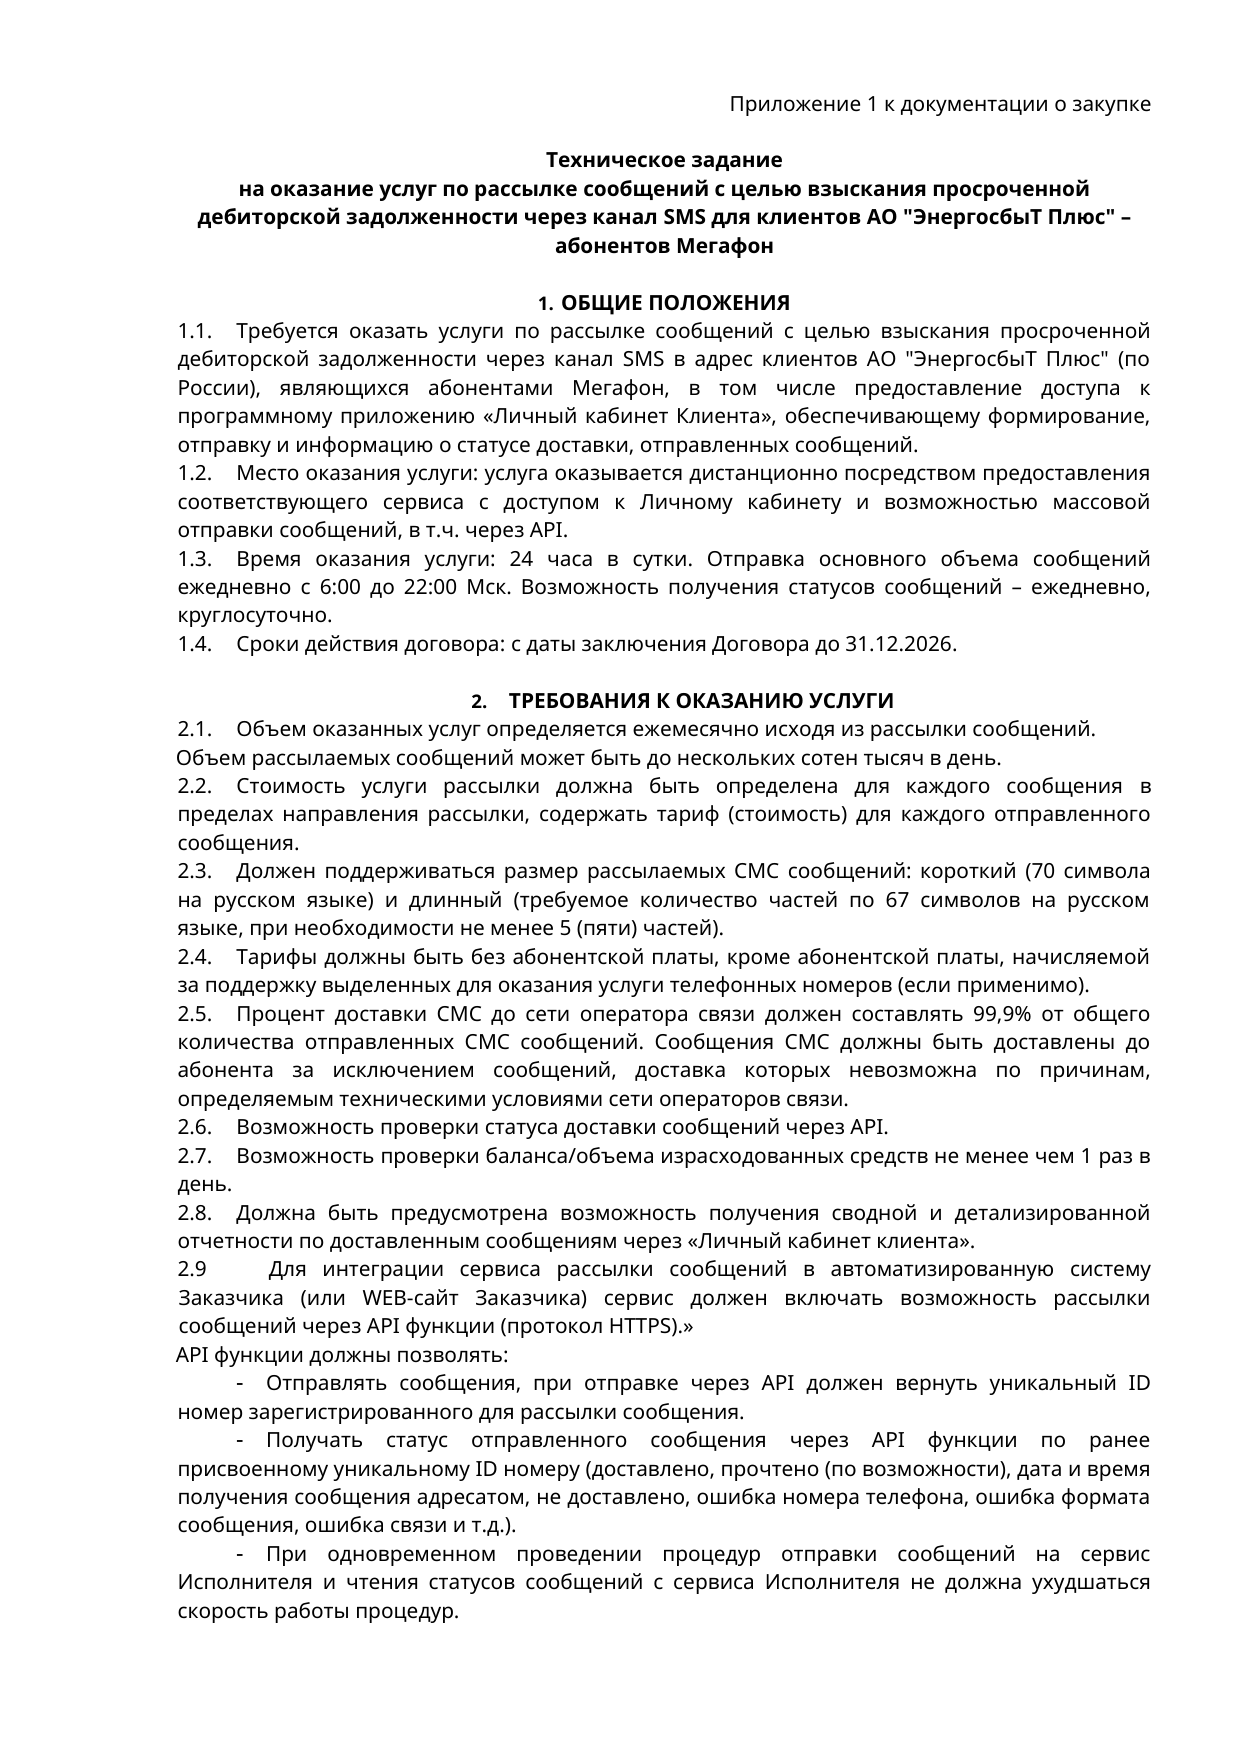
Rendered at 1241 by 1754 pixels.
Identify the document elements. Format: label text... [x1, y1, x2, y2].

list Сроки действия договора: с даты заключения Договора до 31.12.2026. [177, 629, 1152, 657]
text API функции должны позволять: [176, 1340, 1152, 1368]
text 2.9 Для интеграции сервиса рассылки сообщений в автоматизированную систему Заказчика (или WEB-сайт Заказчика) сервис должен включать возможность рассылки сообщений через API функции (протокол HTTPS).» [177, 1254, 1152, 1340]
list Место оказания услуги: услуга оказывается дистанционно посредством предоставления соответствующего сервиса с доступом к Личному кабинету и возможностью массовой отправки сообщений, в т.ч. через API. [177, 458, 1152, 544]
list Время оказания услуги: 24 часа в сутки. Отправка основного объема сообщений ежедневно с 6:00 до 22:00 Мск. Возможность получения статусов сообщений – ежедневно, круглосуточно. [177, 544, 1152, 629]
text на оказание услуг по рассылке сообщений с целью взыскания просроченной дебиторской задолженности через канал SMS для клиентов АО "ЭнергосбыТ Плюс" – абонентов Мегафон [177, 174, 1152, 259]
list При одновременном проведении процедур отправки сообщений на сервис Исполнителя и чтения статусов сообщений с сервиса Исполнителя не должна ухудшаться скорость работы процедур. [177, 1539, 1152, 1624]
subtitle ОБЩИЕ ПОЛОЖЕНИЯ [214, 288, 1114, 316]
list Должен поддерживаться размер рассылаемых СМС сообщений: короткий (70 символа на русском языке) и длинный (требуемое количество частей по 67 символов на русском языке, при необходимости не менее 5 (пяти) частей). [177, 856, 1152, 942]
text Приложение 1 к документации о закупке [177, 89, 1152, 117]
list Должна быть предусмотрена возможность получения сводной и детализированной отчетности по доставленным сообщениям через «Личный кабинет клиента». [177, 1198, 1152, 1254]
list Получать статус отправленного сообщения через API функции по ранее присвоенному уникальному ID номеру (доставлено, прочтено (по возможности), дата и время получения сообщения адресатом, не доставлено, ошибка номера телефона, ошибка формата сообщения, ошибка связи и т.д.). [177, 1425, 1152, 1539]
text Объем рассылаемых сообщений может быть до нескольких сотен тысяч в день. [176, 743, 1152, 771]
list Возможность проверки статуса доставки сообщений через API. [177, 1112, 1152, 1141]
text Техническое задание [177, 146, 1152, 174]
list Процент доставки СМС до сети оператора связи должен составлять 99,9% от общего количества отправленных СМС сообщений. Сообщения СМС должны быть доставлены до абонента за исключением сообщений, доставка которых невозможна по причинам, определяемым техническими условиями сети операторов связи. [177, 999, 1152, 1112]
list Объем оказанных услуг определяется ежемесячно исходя из рассылки сообщений. [177, 714, 1152, 743]
list Отправлять сообщения, при отправке через API должен вернуть уникальный ID номер зарегистрированного для рассылки сообщения. [177, 1368, 1152, 1425]
list Тарифы должны быть без абонентской платы, кроме абонентской платы, начисляемой за поддержку выделенных для оказания услуги телефонных номеров (если применимо). [177, 942, 1152, 999]
list Возможность проверки баланса/объема израсходованных средств не менее чем 1 раз в день. [177, 1141, 1152, 1198]
list Стоимость услуги рассылки должна быть определена для каждого сообщения в пределах направления рассылки, содержать тариф (стоимость) для каждого отправленного сообщения. [177, 771, 1152, 856]
subtitle ТРЕБОВАНИЯ К ОКАЗАНИЮ УСЛУГИ [214, 686, 1152, 714]
list Требуется оказать услуги по рассылке сообщений с целью взыскания просроченной дебиторской задолженности через канал SMS в адрес клиентов АО "ЭнергосбыТ Плюс" (по России), являющихся абонентами Мегафон, в том числе предоставление доступа к программному приложению «Личный кабинет Клиента», обеспечивающему формирование, отправку и информацию о статусе доставки, отправленных сообщений. [177, 316, 1152, 458]
